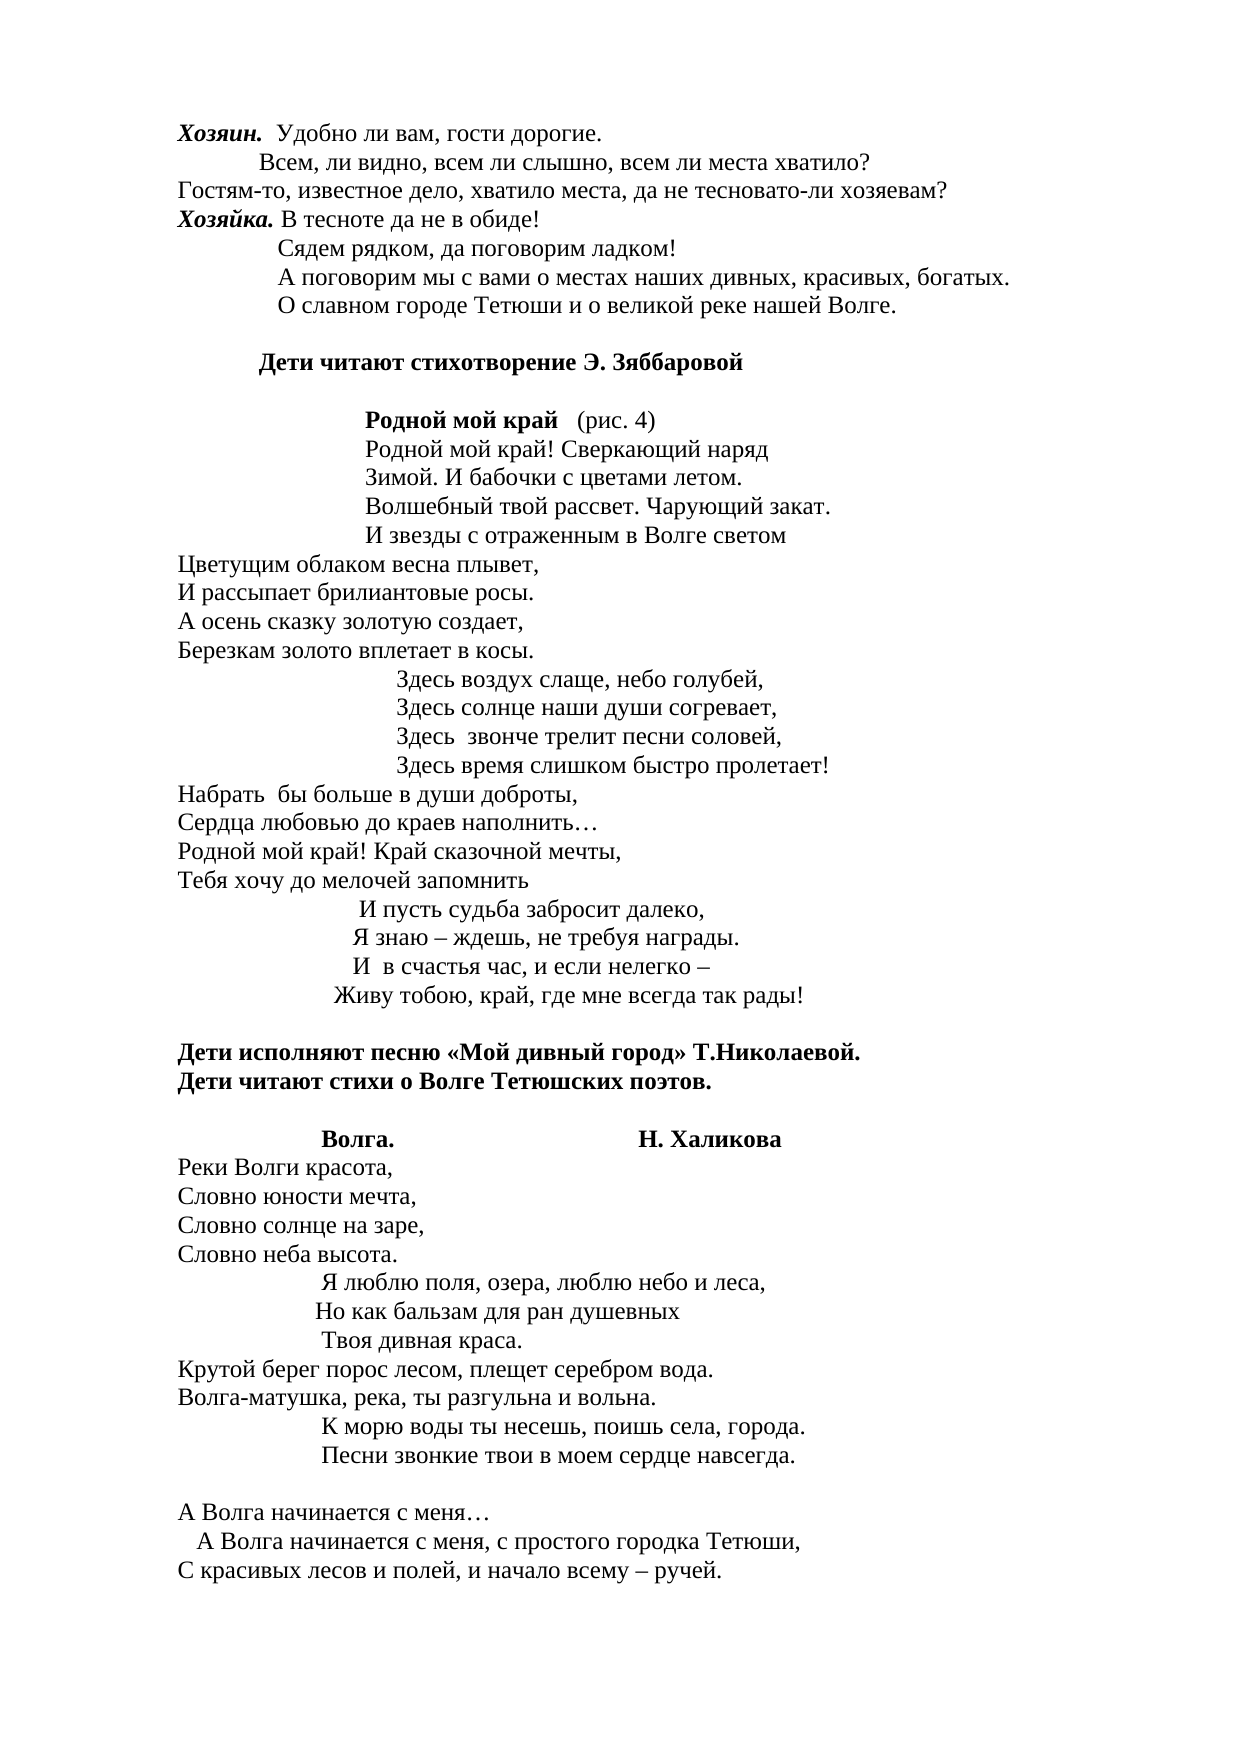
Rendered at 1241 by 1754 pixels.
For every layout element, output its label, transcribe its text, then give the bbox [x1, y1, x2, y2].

text К морю воды ты несешь, поишь села, города. [177, 1411, 1152, 1440]
text И рассыпает брилиантовые росы. [177, 577, 1152, 606]
text О славном городе Тетюши и о великой реке нашей Волге. [177, 291, 1152, 319]
text Здесь солнце наши души согревает, [177, 692, 1152, 721]
text Словно неба высота. [177, 1239, 1152, 1267]
text Дети читают стихотворение Э. Зяббаровой [177, 347, 1152, 376]
text Крутой берег порос лесом, плещет серебром вода. [177, 1354, 1152, 1382]
text Набрать бы больше в души доброты, [177, 779, 1152, 807]
text И в счастья час, и если нелегко – [177, 951, 1152, 980]
text Здесь звонче трелит песни соловей, [177, 721, 1152, 750]
text И звезды с отраженным в Волге светом [177, 520, 1152, 549]
text С красивых лесов и полей, и начало всему – ручей. [177, 1555, 1152, 1584]
text Родной мой край (рис. 4) [177, 405, 1152, 434]
text Я знаю – ждешь, не требуя награды. [177, 922, 1152, 951]
text Словно солнце на заре, [177, 1210, 1152, 1239]
text Сядем рядком, да поговорим ладком! [177, 233, 1152, 262]
text А Волга начинается с меня, с простого городка Тетюши, [177, 1526, 1152, 1555]
text Волшебный твой рассвет. Чарующий закат. [177, 491, 1152, 520]
text Дети исполняют песню «Мой дивный город» Т.Николаевой. [177, 1037, 1152, 1066]
text А осень сказку золотую создает, [177, 606, 1152, 635]
text И пусть судьба забросит далеко, [177, 894, 1152, 922]
text Волга-матушка, река, ты разгульна и вольна. [177, 1382, 1152, 1411]
text Словно юности мечта, [177, 1181, 1152, 1210]
text Березкам золото вплетает в косы. [177, 635, 1152, 664]
text Песни звонкие твои в моем сердце навсегда. [177, 1440, 1152, 1469]
text Родной мой край! Край сказочной мечты, [177, 836, 1152, 865]
text Сердца любовью до краев наполнить… [177, 807, 1152, 836]
text Хозяйка. В тесноте да не в обиде! [177, 204, 1152, 233]
text А поговорим мы с вами о местах наших дивных, красивых, богатых. [177, 262, 1152, 291]
text Я люблю поля, озера, люблю небо и леса, [177, 1267, 1152, 1296]
text Цветущим облаком весна плывет, [177, 549, 1152, 577]
text Живу тобою, край, где мне всегда так рады! [177, 980, 1152, 1009]
text Твоя дивная краса. [177, 1325, 1152, 1354]
text Дети читают стихи о Волге Тетюшских поэтов. [177, 1066, 1152, 1095]
text Здесь воздух слаще, небо голубей, [177, 664, 1152, 692]
text А Волга начинается с меня… [177, 1497, 1152, 1526]
text Родной мой край! Сверкающий наряд [177, 434, 1152, 462]
text Но как бальзам для ран душевных [177, 1296, 1152, 1325]
text Тебя хочу до мелочей запомнить [177, 865, 1152, 894]
text Всем, ли видно, всем ли слышно, всем ли места хватило? [177, 147, 1152, 176]
text Здесь время слишком быстро пролетает! [177, 750, 1152, 779]
text Гостям-то, известное дело, хватило места, да не тесновато-ли хозяевам? [177, 176, 1152, 204]
text Зимой. И бабочки с цветами летом. [177, 462, 1152, 491]
text Реки Волги красота, [177, 1152, 1152, 1181]
text Хозяин. Удобно ли вам, гости дорогие. [177, 118, 1152, 147]
text Волга. Н. Халикова [177, 1124, 1152, 1152]
